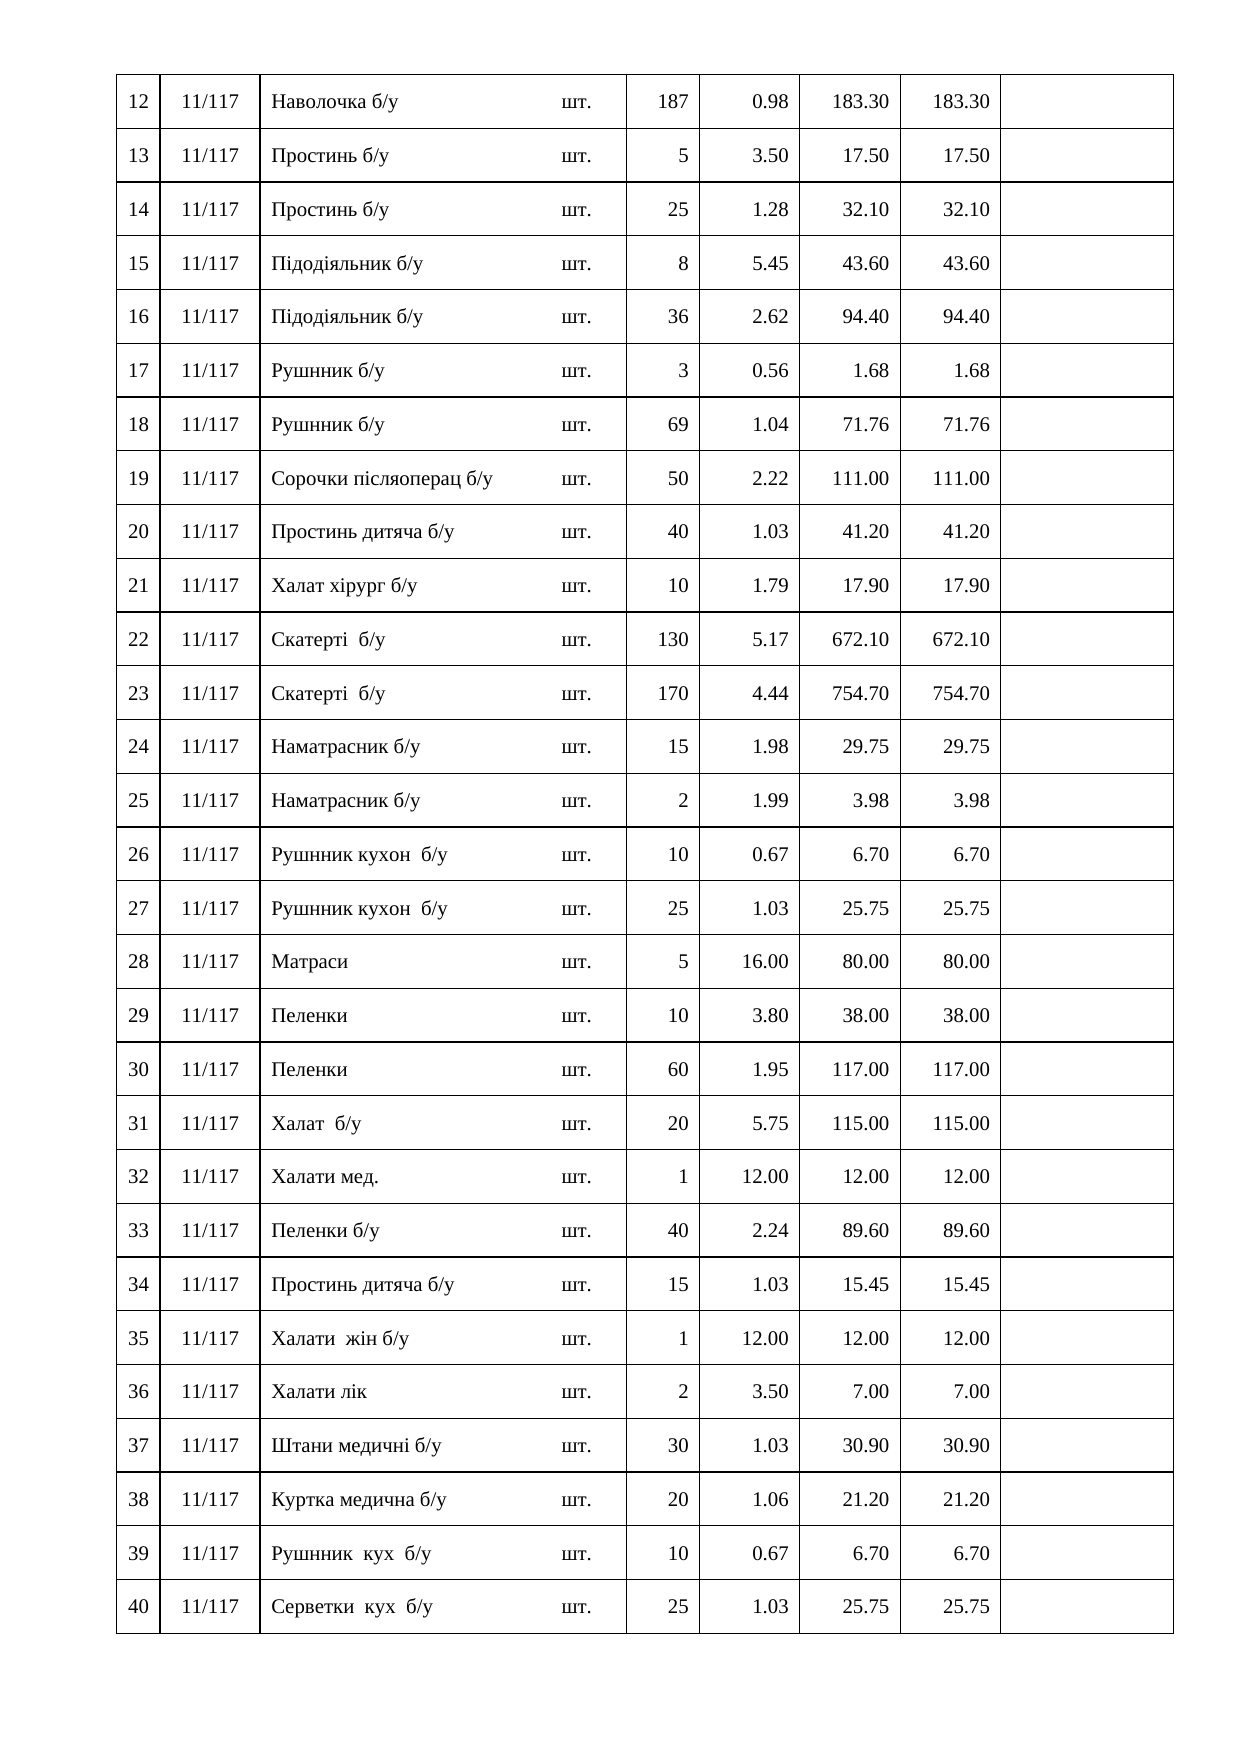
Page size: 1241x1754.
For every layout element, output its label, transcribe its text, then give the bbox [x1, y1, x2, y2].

table_cell Наматрасник б/у [261, 720, 527, 773]
table_cell [1174, 1041, 1240, 1095]
table_cell Халат б/у [261, 1096, 527, 1149]
table_cell 18 [117, 398, 159, 450]
table_cell 27 [117, 881, 159, 934]
table_cell 1.79 [700, 559, 799, 611]
table_cell шт. [527, 183, 626, 235]
table_cell 29.75 [800, 720, 900, 773]
table_cell 11/117 [161, 505, 259, 558]
table_cell 115.00 [901, 1096, 1000, 1149]
table_cell Халати жін б/у [261, 1311, 527, 1364]
table_cell 10 [627, 828, 699, 880]
table_cell 40 [627, 505, 699, 558]
table_cell 20 [627, 1096, 699, 1149]
table_cell 21.20 [800, 1473, 900, 1525]
table_cell шт. [527, 236, 626, 289]
table_cell 71.76 [800, 398, 900, 450]
table_cell [1001, 75, 1173, 128]
table_cell [1001, 451, 1173, 504]
table_cell 15 [117, 236, 159, 289]
table_cell 10 [627, 989, 699, 1041]
table_cell 11/117 [161, 1043, 259, 1095]
table_cell 672.10 [800, 613, 900, 665]
table_cell 183.30 [901, 75, 1000, 128]
table_cell 11/117 [161, 559, 259, 611]
table_cell [1174, 450, 1240, 504]
table_cell 33 [117, 1204, 159, 1256]
table_cell 11/117 [161, 881, 259, 934]
table_cell [1001, 989, 1173, 1041]
table_cell Пеленки б/у [261, 1204, 527, 1256]
table_cell [1001, 1419, 1173, 1471]
table_cell 2.62 [700, 290, 799, 343]
table_cell 26 [117, 828, 159, 880]
table_cell шт. [527, 1258, 626, 1310]
table_cell Рушнник б/у [261, 398, 527, 450]
table_cell 15 [627, 1258, 699, 1310]
table_cell 30.90 [800, 1419, 900, 1471]
table_cell шт. [527, 720, 626, 773]
table_cell [1174, 289, 1240, 343]
table_cell Простинь б/у [261, 183, 527, 235]
table_cell 39 [117, 1526, 159, 1579]
table_cell [1001, 1365, 1173, 1418]
table_cell 32 [117, 1150, 159, 1203]
table_cell Підодіяльник б/у [261, 290, 527, 343]
table_cell 15.45 [800, 1258, 900, 1310]
table_cell 12.00 [700, 1150, 799, 1203]
table_cell 34 [117, 1258, 159, 1310]
table_cell [1174, 1095, 1240, 1149]
table_cell 50 [627, 451, 699, 504]
table_cell [1001, 398, 1173, 450]
table_cell 25.75 [800, 1580, 900, 1633]
table_cell 11/117 [161, 75, 259, 128]
table_cell [1001, 1043, 1173, 1095]
table_cell [1001, 774, 1173, 826]
table_cell [1174, 181, 1240, 235]
table_cell 11/117 [161, 1204, 259, 1256]
table_cell 89.60 [800, 1204, 900, 1256]
table_cell [1174, 880, 1240, 934]
table_cell [1001, 129, 1173, 181]
table_cell [1174, 74, 1240, 128]
table_cell 16 [117, 290, 159, 343]
table_cell 754.70 [800, 666, 900, 719]
table_cell 3.50 [700, 1365, 799, 1418]
table_cell 1.03 [700, 1580, 799, 1633]
table_cell Рушнник кух б/у [261, 1526, 527, 1579]
table_cell [1001, 613, 1173, 665]
table_cell Рушнник кухон б/у [261, 828, 527, 880]
table_cell 38.00 [800, 989, 900, 1041]
table_cell шт. [527, 451, 626, 504]
table_cell [1001, 1258, 1173, 1310]
table_cell [1174, 934, 1240, 988]
table_cell 94.40 [800, 290, 900, 343]
table_cell шт. [527, 1096, 626, 1149]
table_cell 30.90 [901, 1419, 1000, 1471]
table_cell 41.20 [800, 505, 900, 558]
table_cell 11/117 [161, 451, 259, 504]
table_cell 2 [627, 1365, 699, 1418]
table_cell 12.00 [800, 1150, 900, 1203]
table_cell 11/117 [161, 989, 259, 1041]
table_cell 4.44 [700, 666, 799, 719]
table_cell 40 [117, 1580, 159, 1633]
table_cell [1174, 773, 1240, 826]
table_cell 11/117 [161, 1526, 259, 1579]
table_cell 5 [627, 129, 699, 181]
table_cell 0.67 [700, 1526, 799, 1579]
table_cell [1174, 1256, 1240, 1310]
table_cell 1.68 [901, 344, 1000, 396]
table_cell 80.00 [800, 935, 900, 988]
table_cell Серветки кух б/у [261, 1580, 527, 1633]
table_cell 11/117 [161, 398, 259, 450]
table_cell Халати лік [261, 1365, 527, 1418]
table_cell Рушнник б/у [261, 344, 527, 396]
table_cell 117.00 [800, 1043, 900, 1095]
table_cell 16.00 [700, 935, 799, 988]
table_cell 11/117 [161, 1419, 259, 1471]
table_cell 5 [627, 935, 699, 988]
table_cell Простинь дитяча б/у [261, 505, 527, 558]
table_cell 3.50 [700, 129, 799, 181]
table_cell [1174, 1364, 1240, 1418]
table_cell шт. [527, 881, 626, 934]
table_cell [1174, 343, 1240, 396]
table_cell 2 [627, 774, 699, 826]
table_cell шт. [527, 75, 626, 128]
table_cell шт. [527, 989, 626, 1041]
table_cell 10 [627, 1526, 699, 1579]
table_cell 1 [627, 1311, 699, 1364]
table_cell шт. [527, 1365, 626, 1418]
table_cell шт. [527, 290, 626, 343]
table_cell [1001, 290, 1173, 343]
table_cell Халат хірург б/у [261, 559, 527, 611]
table_cell 11/117 [161, 1096, 259, 1149]
table_cell 19 [117, 451, 159, 504]
table_cell [1174, 128, 1240, 181]
table_cell 23 [117, 666, 159, 719]
table_cell 6.70 [901, 1526, 1000, 1579]
table_cell 20 [627, 1473, 699, 1525]
table_cell 11/117 [161, 935, 259, 988]
table_cell шт. [527, 1311, 626, 1364]
table_cell [1001, 1096, 1173, 1149]
table_cell [1174, 1579, 1240, 1633]
table_cell 6.70 [901, 828, 1000, 880]
table_cell 12.00 [901, 1311, 1000, 1364]
table_cell 1.98 [700, 720, 799, 773]
table_cell [1001, 344, 1173, 396]
table_cell Наволочка б/у [261, 75, 527, 128]
table_cell [1174, 988, 1240, 1041]
table_cell 12.00 [800, 1311, 900, 1364]
table_cell 115.00 [800, 1096, 900, 1149]
table_cell 1.68 [800, 344, 900, 396]
table_cell 11/117 [161, 236, 259, 289]
table_cell 0.98 [700, 75, 799, 128]
table_cell 15.45 [901, 1258, 1000, 1310]
table_cell 17.50 [901, 129, 1000, 181]
table_cell шт. [527, 935, 626, 988]
table_cell 37 [117, 1419, 159, 1471]
table_cell 5.75 [700, 1096, 799, 1149]
table_cell 25 [627, 183, 699, 235]
table_cell [1001, 666, 1173, 719]
table_cell [1001, 559, 1173, 611]
table_cell 11/117 [161, 183, 259, 235]
table_cell 12 [117, 75, 159, 128]
table_cell 11/117 [161, 828, 259, 880]
table_cell 89.60 [901, 1204, 1000, 1256]
table_cell 31 [117, 1096, 159, 1149]
table_cell 60 [627, 1043, 699, 1095]
table_cell 170 [627, 666, 699, 719]
table_cell 80.00 [901, 935, 1000, 988]
table_cell [1174, 1149, 1240, 1203]
table_cell 15 [627, 720, 699, 773]
table_cell [1174, 235, 1240, 289]
table_cell 20 [117, 505, 159, 558]
table_cell 21.20 [901, 1473, 1000, 1525]
table_cell Підодіяльник б/у [261, 236, 527, 289]
table_cell шт. [527, 1419, 626, 1471]
table_cell [1001, 1311, 1173, 1364]
table_cell 32.10 [901, 183, 1000, 235]
table_cell 2.24 [700, 1204, 799, 1256]
table_cell Сорочки післяоперац б/у [261, 451, 527, 504]
table_cell [1001, 1473, 1173, 1525]
table_cell 43.60 [901, 236, 1000, 289]
table_cell 5.45 [700, 236, 799, 289]
table_cell 21 [117, 559, 159, 611]
table_cell 38.00 [901, 989, 1000, 1041]
table_cell [1174, 1471, 1240, 1525]
table_cell 32.10 [800, 183, 900, 235]
table_cell 11/117 [161, 666, 259, 719]
table_cell Матраси [261, 935, 527, 988]
table_cell 11/117 [161, 613, 259, 665]
table_cell 3.98 [901, 774, 1000, 826]
table_cell [1174, 1310, 1240, 1364]
table_cell [1174, 611, 1240, 665]
table_cell 0.67 [700, 828, 799, 880]
table_cell 1.03 [700, 1258, 799, 1310]
table_cell Простинь б/у [261, 129, 527, 181]
table_cell [1174, 396, 1240, 450]
table_cell 1.95 [700, 1043, 799, 1095]
table_cell 40 [627, 1204, 699, 1256]
table_cell [1001, 1150, 1173, 1203]
table_cell 25 [627, 881, 699, 934]
table_cell 672.10 [901, 613, 1000, 665]
table_cell шт. [527, 1043, 626, 1095]
table_cell 41.20 [901, 505, 1000, 558]
table_cell 11/117 [161, 1311, 259, 1364]
table_cell [1001, 1580, 1173, 1633]
table_cell 11/117 [161, 1365, 259, 1418]
table_cell 6.70 [800, 828, 900, 880]
table_cell [1174, 665, 1240, 719]
table_cell Скатерті б/у [261, 666, 527, 719]
table_cell 187 [627, 75, 699, 128]
table_cell [1001, 1526, 1173, 1579]
table_cell 11/117 [161, 1150, 259, 1203]
table_cell 25 [117, 774, 159, 826]
table_cell 11/117 [161, 774, 259, 826]
table_cell 25.75 [901, 881, 1000, 934]
table_cell Штани медичні б/у [261, 1419, 527, 1471]
table_cell [1174, 1418, 1240, 1471]
table_cell 11/117 [161, 129, 259, 181]
table_cell [1001, 1204, 1173, 1256]
table_cell шт. [527, 1204, 626, 1256]
table_cell 11/117 [161, 344, 259, 396]
table_cell 17.90 [901, 559, 1000, 611]
table_cell шт. [527, 398, 626, 450]
table_cell Рушнник кухон б/у [261, 881, 527, 934]
table_cell шт. [527, 613, 626, 665]
table_cell 28 [117, 935, 159, 988]
table_cell 38 [117, 1473, 159, 1525]
table_cell шт. [527, 1473, 626, 1525]
table_cell 11/117 [161, 290, 259, 343]
table_cell [1001, 881, 1173, 934]
table_cell шт. [527, 666, 626, 719]
table_cell Куртка медична б/у [261, 1473, 527, 1525]
table_cell [1174, 558, 1240, 611]
table_cell 2.22 [700, 451, 799, 504]
table_cell [1174, 826, 1240, 880]
table_cell 14 [117, 183, 159, 235]
table_cell 36 [627, 290, 699, 343]
table_cell 29.75 [901, 720, 1000, 773]
table_cell 29 [117, 989, 159, 1041]
table_cell 11/117 [161, 1580, 259, 1633]
table_cell 130 [627, 613, 699, 665]
table_cell 1.03 [700, 881, 799, 934]
table_cell Скатерті б/у [261, 613, 527, 665]
table_cell 0.56 [700, 344, 799, 396]
table_cell Пеленки [261, 989, 527, 1041]
table_cell 43.60 [800, 236, 900, 289]
table_cell 12.00 [700, 1311, 799, 1364]
table_cell 7.00 [901, 1365, 1000, 1418]
table_cell шт. [527, 129, 626, 181]
table_cell [1001, 236, 1173, 289]
table_cell [1001, 935, 1173, 988]
table_cell 183.30 [800, 75, 900, 128]
table_cell 10 [627, 559, 699, 611]
table_cell Пеленки [261, 1043, 527, 1095]
table_cell 1 [627, 1150, 699, 1203]
table_cell Халати мед. [261, 1150, 527, 1203]
table_cell 8 [627, 236, 699, 289]
table_cell [1001, 505, 1173, 558]
table_cell 1.06 [700, 1473, 799, 1525]
table_cell 117.00 [901, 1043, 1000, 1095]
table_cell 71.76 [901, 398, 1000, 450]
table_cell [1001, 828, 1173, 880]
table_cell 94.40 [901, 290, 1000, 343]
table_cell шт. [527, 774, 626, 826]
table_cell Наматрасник б/у [261, 774, 527, 826]
table_cell 5.17 [700, 613, 799, 665]
table_cell 1.04 [700, 398, 799, 450]
table_cell 1.03 [700, 505, 799, 558]
table_cell [1174, 719, 1240, 773]
table_cell 30 [117, 1043, 159, 1095]
table_cell [1174, 1203, 1240, 1256]
table_cell 17.50 [800, 129, 900, 181]
table_cell 1.03 [700, 1419, 799, 1471]
table_cell [1174, 504, 1240, 558]
table_cell 1.28 [700, 183, 799, 235]
table_cell 1.99 [700, 774, 799, 826]
table_cell [1001, 183, 1173, 235]
table_cell 69 [627, 398, 699, 450]
table_cell 17.90 [800, 559, 900, 611]
table_cell 11/117 [161, 1473, 259, 1525]
table_cell Простинь дитяча б/у [261, 1258, 527, 1310]
table_cell 25.75 [901, 1580, 1000, 1633]
table_cell шт. [527, 1580, 626, 1633]
table_cell 25 [627, 1580, 699, 1633]
table_cell шт. [527, 828, 626, 880]
table_cell 754.70 [901, 666, 1000, 719]
table_cell [1001, 720, 1173, 773]
table_cell 35 [117, 1311, 159, 1364]
table_cell шт. [527, 559, 626, 611]
table_cell 111.00 [901, 451, 1000, 504]
table_cell 30 [627, 1419, 699, 1471]
table_cell 6.70 [800, 1526, 900, 1579]
table_cell 111.00 [800, 451, 900, 504]
table_cell 36 [117, 1365, 159, 1418]
table_cell 17 [117, 344, 159, 396]
table_cell 3 [627, 344, 699, 396]
table_cell [1174, 1525, 1240, 1579]
table_cell 25.75 [800, 881, 900, 934]
table_cell шт. [527, 1150, 626, 1203]
table_cell 12.00 [901, 1150, 1000, 1203]
table_cell 11/117 [161, 1258, 259, 1310]
table_cell 7.00 [800, 1365, 900, 1418]
table_cell шт. [527, 505, 626, 558]
table_cell 22 [117, 613, 159, 665]
table_cell 24 [117, 720, 159, 773]
table_cell 3.98 [800, 774, 900, 826]
table_cell 13 [117, 129, 159, 181]
table_cell 11/117 [161, 720, 259, 773]
table_cell шт. [527, 344, 626, 396]
table_cell 3.80 [700, 989, 799, 1041]
table_cell шт. [527, 1526, 626, 1579]
